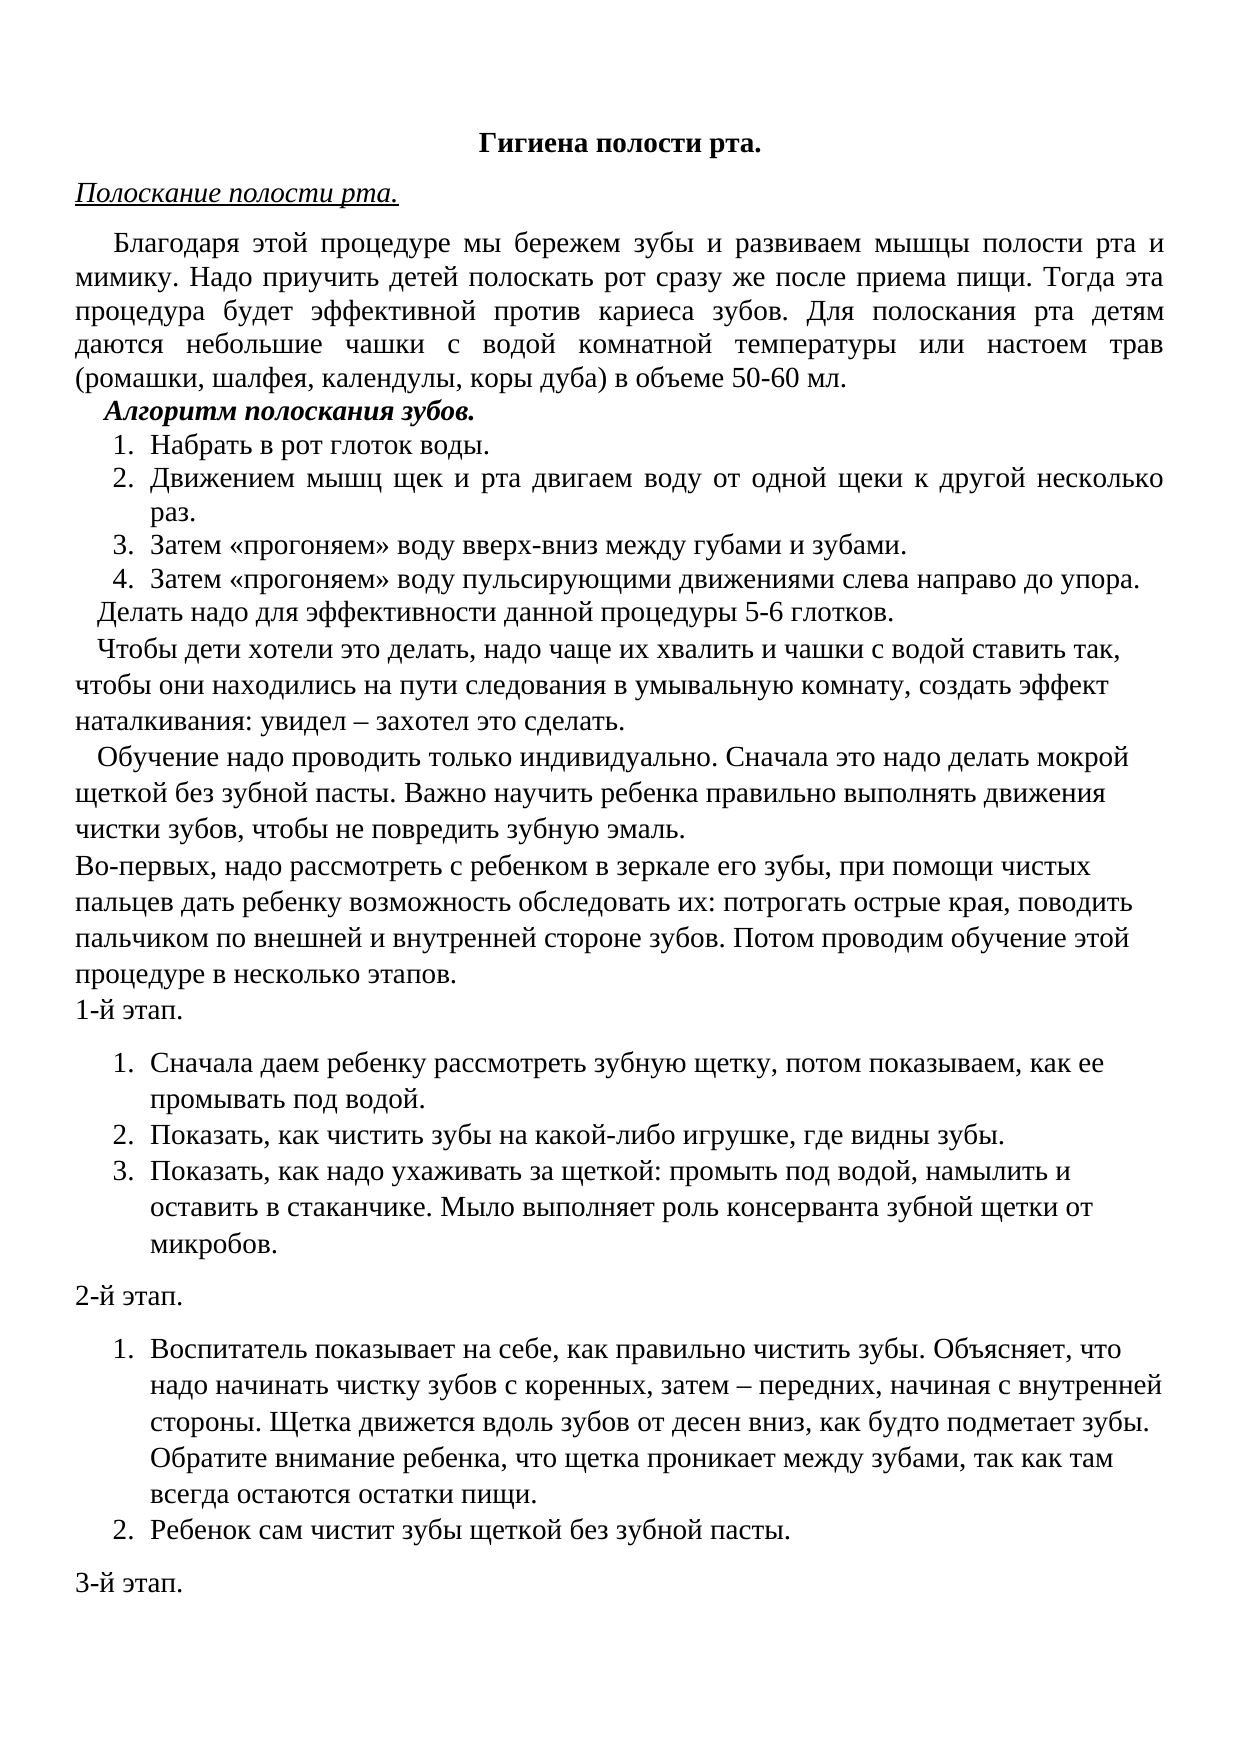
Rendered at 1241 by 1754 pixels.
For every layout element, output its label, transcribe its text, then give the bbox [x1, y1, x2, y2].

text Чтобы дети хотели это делать, надо чаще их хвалить и чашки с водой ставить так, чтобы они находились на пути следования в умывальную комнату, создать эффект наталкивания: увидел – захотел это сделать. [75, 631, 1165, 737]
text Делать надо для эффективности данной процедуры 5-6 глотков. [75, 594, 1165, 628]
text 1-й этап. [75, 992, 1165, 1026]
list Сначала даем ребенку рассмотреть зубную щетку, потом показываем, как ее промывать под водой. [112, 1045, 1165, 1115]
text Гигиена полости рта. [75, 125, 1165, 159]
list Движением мышц щек и рта двигаем воду от одной щеки к другой несколько раз. [112, 460, 1165, 527]
text Обучение надо проводить только индивидуально. Сначала это надо делать мокрой щеткой без зубной пасты. Важно научить ребенка правильно выполнять движения чистки зубов, чтобы не повредить зубную эмаль. [75, 739, 1165, 845]
text Благодаря этой процедуре мы бережем зубы и развиваем мышцы полости рта и мимику. Надо приучить детей полоскать рот сразу же после приема пищи. Тогда эта процедура будет эффективной против кариеса зубов. Для полоскания рта детям даются небольшие чашки с водой комнатной температуры или настоем трав (ромашки, шалфея, календулы, коры дуба) в объеме 50-60 мл. [75, 226, 1165, 393]
text 2-й этап. [75, 1278, 1165, 1312]
list Затем «прогоняем» воду вверх-вниз между губами и зубами. [112, 527, 1165, 561]
list Показать, как чистить зубы на какой-либо игрушке, где видны зубы. [112, 1117, 1165, 1151]
text Алгоритм полоскания зубов. [75, 393, 1165, 427]
text 3-й этап. [75, 1565, 1165, 1598]
list Воспитатель показывает на себе, как правильно чистить зубы. Объясняет, что надо начинать чистку зубов с коренных, затем – передних, начиная с внутренней стороны. Щетка движется вдоль зубов от десен вниз, как будто подметает зубы. Обратите внимание ребенка, что щетка проникает между зубами, так как там всегда остаются остатки пищи. [112, 1331, 1165, 1509]
text Полоскание полости рта. [75, 175, 1165, 209]
text Во-первых, надо рассмотреть с ребенком в зеркале его зубы, при помощи чистых пальцев дать ребенку возможность обследовать их: потрогать острые края, поводить пальчиком по внешней и внутренней стороне зубов. Потом проводим обучение этой процедуре в несколько этапов. [75, 848, 1165, 989]
list Ребенок сам чистит зубы щеткой без зубной пасты. [112, 1512, 1165, 1546]
list Набрать в рот глоток воды. [112, 427, 1165, 460]
list Затем «прогоняем» воду пульсирующими движениями слева направо до упора. [112, 561, 1165, 594]
list Показать, как надо ухаживать за щеткой: промыть под водой, намылить и оставить в стаканчике. Мыло выполняет роль консерванта зубной щетки от микробов. [112, 1153, 1165, 1259]
